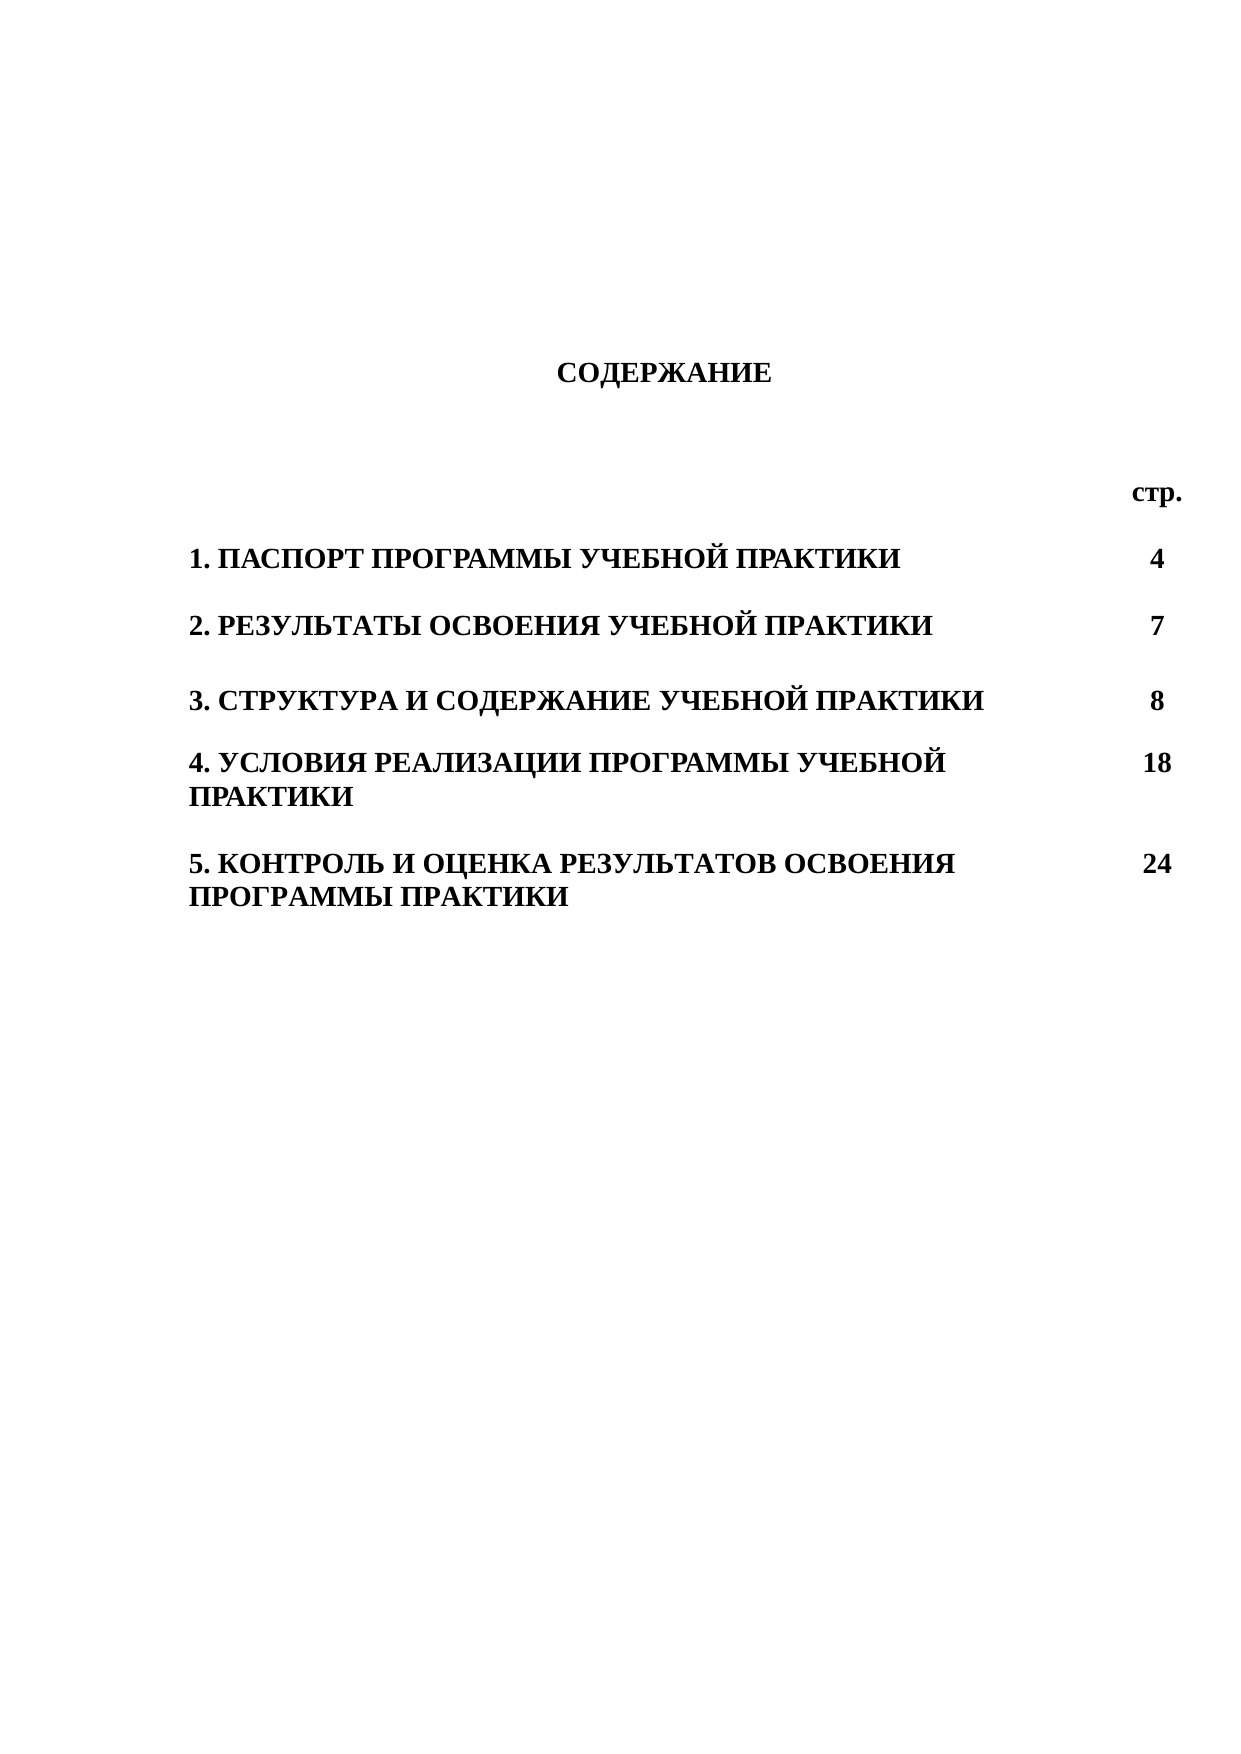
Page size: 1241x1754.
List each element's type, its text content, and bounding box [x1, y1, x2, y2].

table_cell 5. Контроль и оценка результатов освоения программы практики [177, 846, 1115, 947]
table_cell 2. результаты освоения учебной практики [177, 609, 1115, 683]
table_cell 7 [1115, 609, 1199, 683]
table_header стр. 4 [1115, 474, 1199, 608]
table_cell 24 [1115, 846, 1199, 947]
table_cell 3. СТРУКТУРА и содержание учебной практики [177, 684, 1115, 745]
table_cell 4. условия реализации программы учебной практики [177, 745, 1115, 846]
table_header 1. ПАСПОРТ ПРОГРАММЫ учебной практики [177, 474, 1115, 608]
table_cell 8 [1115, 684, 1199, 745]
text СОДЕРЖАНИЕ [177, 356, 1152, 389]
table_cell 18 [1115, 745, 1199, 846]
